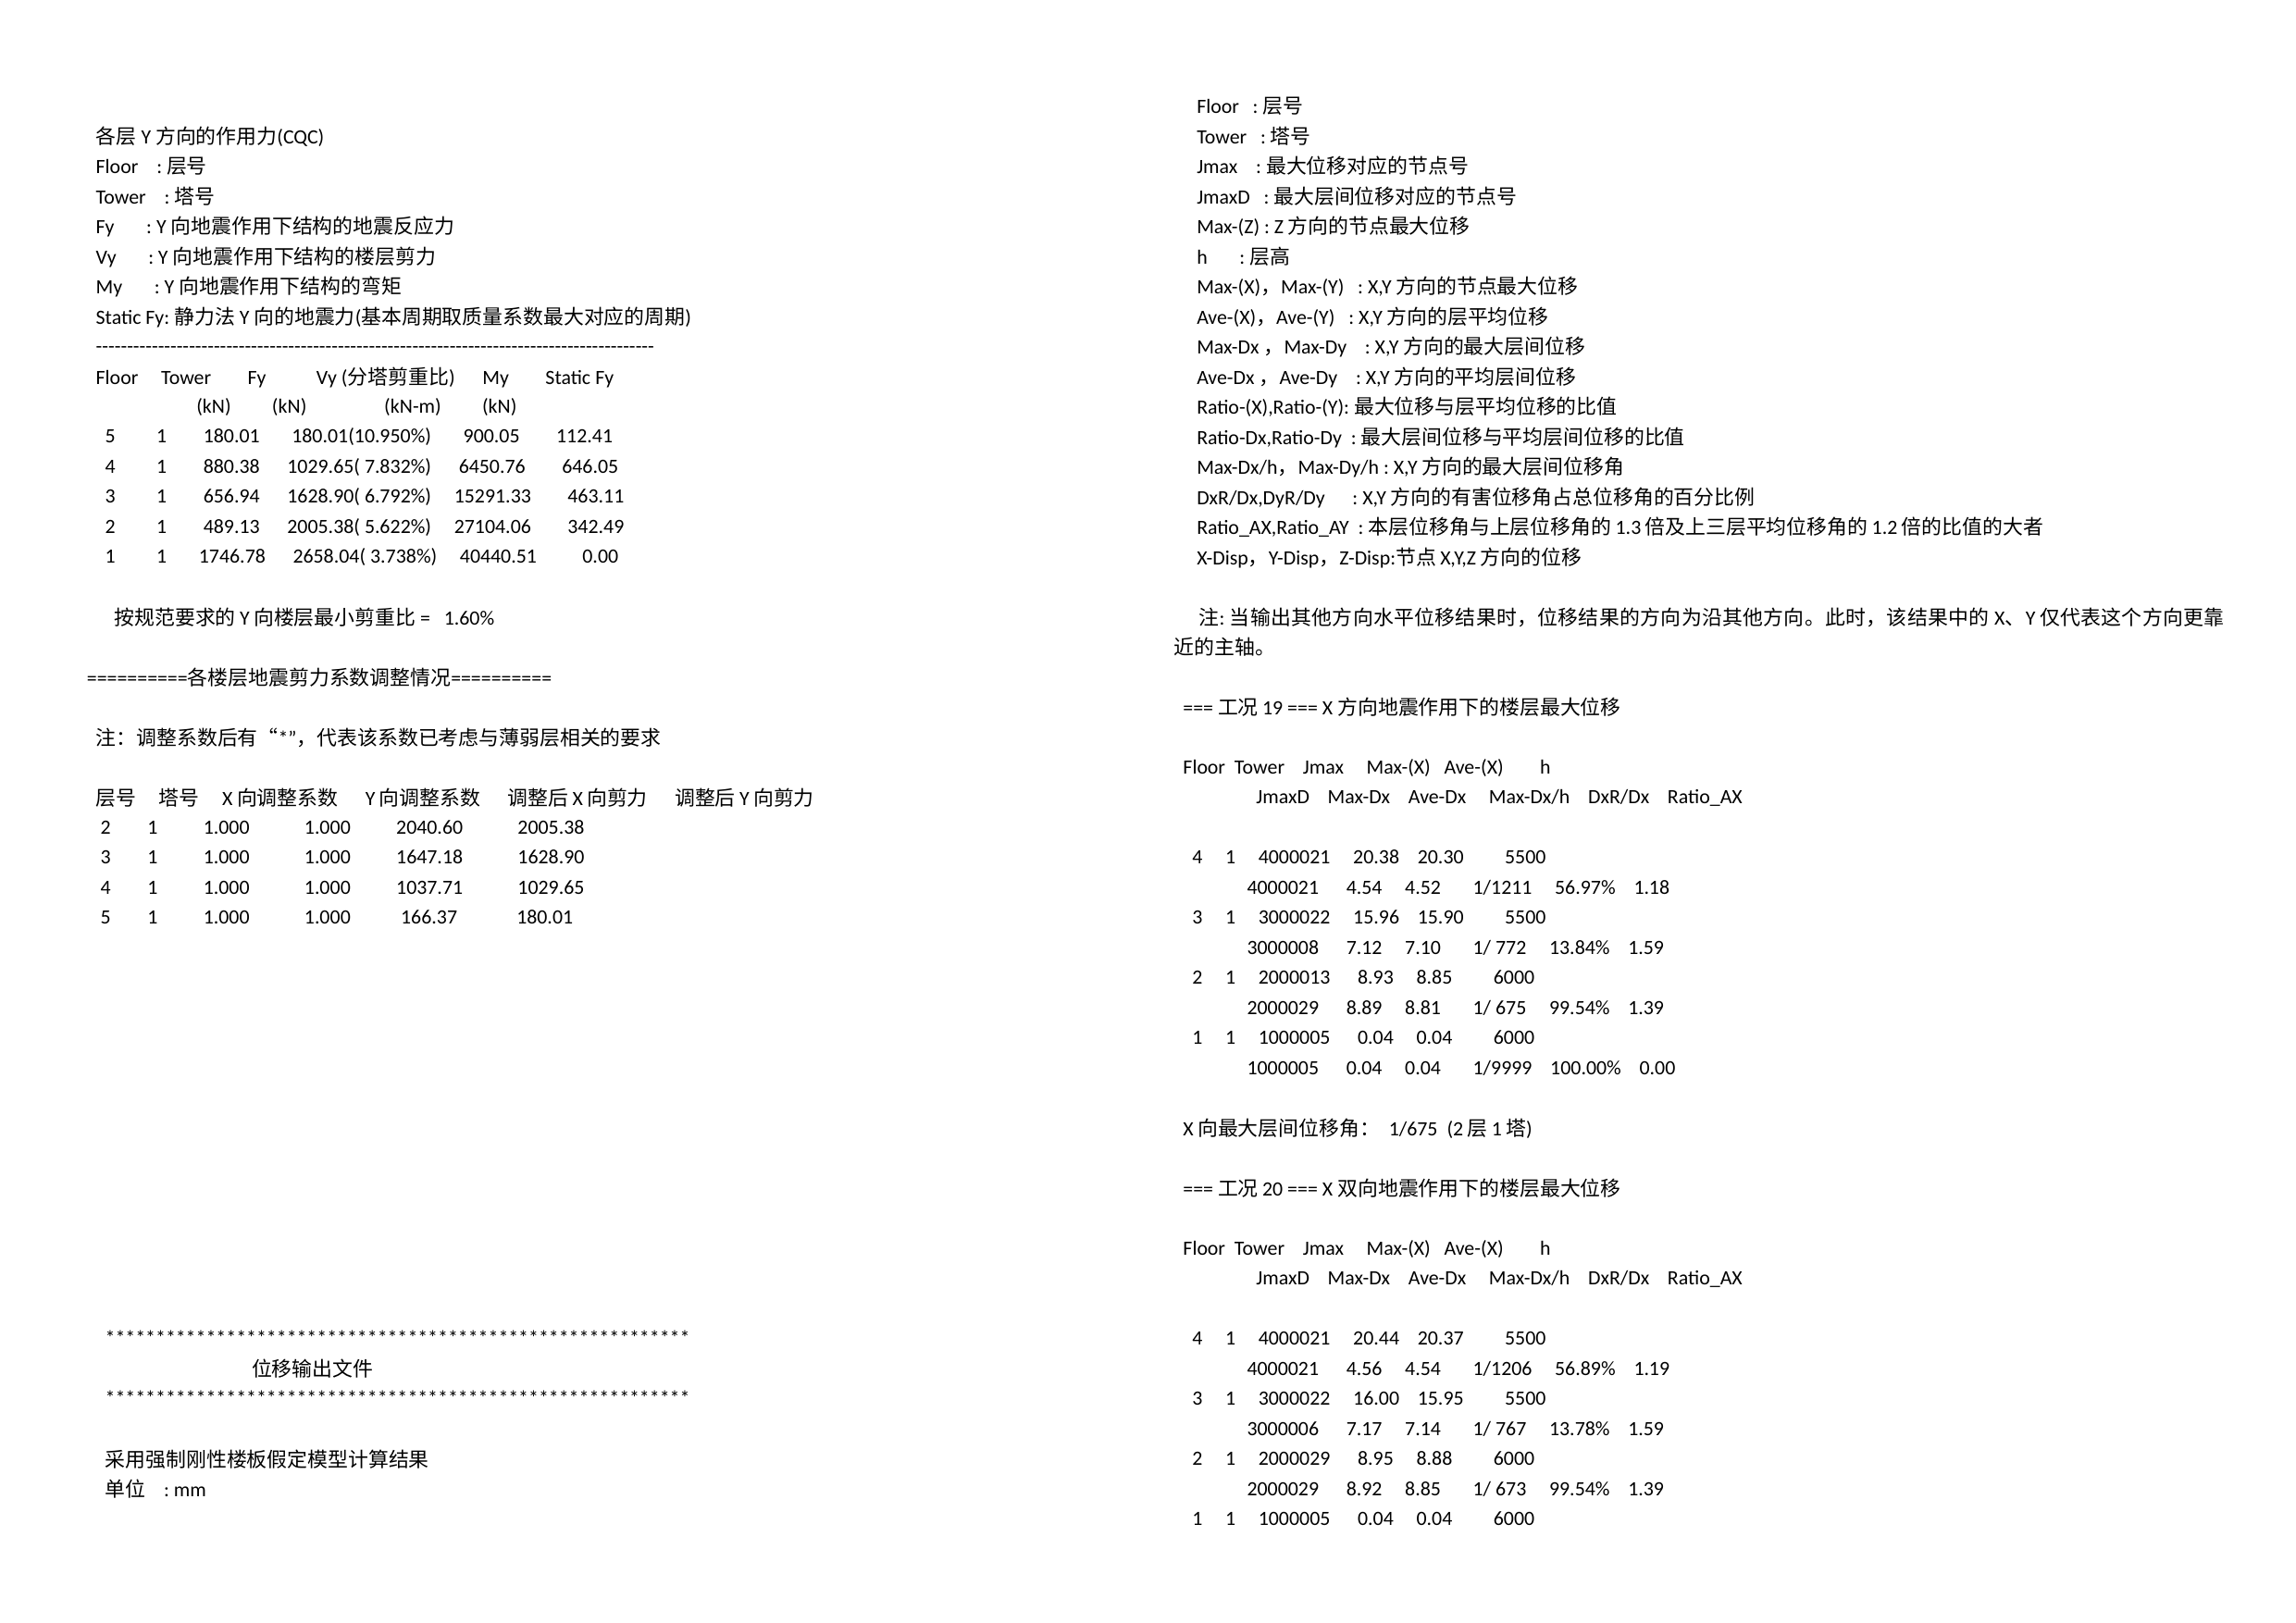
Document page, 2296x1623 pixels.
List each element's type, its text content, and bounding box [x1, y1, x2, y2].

text === 工况19 === X 方向地震作用下的楼层最大位移 [1173, 691, 2224, 721]
text 3000006 7.17 7.14 1/ 767 13.78% 1.59 [1173, 1413, 2224, 1443]
text ********************************************************** [82, 1382, 1133, 1413]
text JmaxD Max-Dx Ave-Dx Max-Dx/h DxR/Dx Ratio_AX [1173, 1262, 2224, 1293]
text 1 1 1746.78 2658.04( 3.738%) 40440.51 0.00 [82, 540, 1133, 571]
text Ave-Dx ，Ave-Dy : X,Y方向的平均层间位移 [1173, 360, 2224, 390]
text 1 1 1000005 0.04 0.04 6000 [1173, 1503, 2224, 1533]
text 1 1 1000005 0.04 0.04 6000 [1173, 1022, 2224, 1052]
text 位移输出文件 [82, 1353, 1133, 1382]
text 2000029 8.89 8.81 1/ 675 99.54% 1.39 [1173, 992, 2224, 1022]
text 2 1 2000029 8.95 8.88 6000 [1173, 1443, 2224, 1473]
text 2000029 8.92 8.85 1/ 673 99.54% 1.39 [1173, 1473, 2224, 1503]
text 1000005 0.04 0.04 1/9999 100.00% 0.00 [1173, 1052, 2224, 1082]
text 4 1 880.38 1029.65( 7.832%) 6450.76 646.05 [82, 451, 1133, 480]
text 4000021 4.54 4.52 1/1211 56.97% 1.18 [1173, 872, 2224, 901]
text Max-(Z) : Z方向的节点最大位移 [1173, 210, 2224, 240]
text Max-(X)，Max-(Y) : X,Y方向的节点最大位移 [1173, 270, 2224, 300]
text 3 1 1.000 1.000 1647.18 1628.90 [82, 841, 1133, 872]
text Floor : 层号 [82, 150, 1133, 180]
text 层号 塔号 X向调整系数 Y向调整系数 调整后X向剪力 调整后Y向剪力 [82, 781, 1133, 812]
text Jmax : 最大位移对应的节点号 [1173, 150, 2224, 180]
text 2 1 1.000 1.000 2040.60 2005.38 [82, 812, 1133, 841]
text JmaxD : 最大层间位移对应的节点号 [1173, 180, 2224, 210]
text JmaxD Max-Dx Ave-Dx Max-Dx/h DxR/Dx Ratio_AX [1173, 781, 2224, 812]
text ********************************************************** [82, 1322, 1133, 1353]
text Fy : Y 向地震作用下结构的地震反应力 [82, 210, 1133, 240]
text 2 1 489.13 2005.38( 5.622%) 27104.06 342.49 [82, 511, 1133, 540]
text My : Y 向地震作用下结构的弯矩 [82, 270, 1133, 300]
text Tower : 塔号 [1173, 119, 2224, 150]
text Ratio-(X),Ratio-(Y): 最大位移与层平均位移的比值 [1173, 390, 2224, 420]
text 5 1 180.01 180.01(10.950%) 900.05 112.41 [82, 420, 1133, 451]
text Vy : Y 向地震作用下结构的楼层剪力 [82, 240, 1133, 270]
text 4 1 1.000 1.000 1037.71 1029.65 [82, 872, 1133, 901]
text 单位 : mm [82, 1473, 1133, 1503]
text 注：调整系数后有“*”，代表该系数已考虑与薄弱层相关的要求 [82, 721, 1133, 751]
text 5 1 1.000 1.000 166.37 180.01 [82, 901, 1133, 932]
text Static Fy: 静力法 Y 向的地震力(基本周期取质量系数最大对应的周期) [82, 300, 1133, 330]
text 注: 当输出其他方向水平位移结果时，位移结果的方向为沿其他方向。此时，该结果中的X、Y仅代表这个方向更靠近的主轴。 [1173, 601, 2224, 661]
text Max-Dx ，Max-Dy : X,Y方向的最大层间位移 [1173, 330, 2224, 360]
text Floor Tower Fy Vy (分塔剪重比) My Static Fy [82, 360, 1133, 390]
text 4000021 4.56 4.54 1/1206 56.89% 1.19 [1173, 1353, 2224, 1382]
text Floor : 层号 [1173, 90, 2224, 119]
text Floor Tower Jmax Max-(X) Ave-(X) h [1173, 1233, 2224, 1262]
text DxR/Dx,DyR/Dy : X,Y方向的有害位移角占总位移角的百分比例 [1173, 480, 2224, 511]
text 3 1 3000022 15.96 15.90 5500 [1173, 901, 2224, 932]
text ------------------------------------------------------------------------------------------ [82, 330, 1133, 360]
text Floor Tower Jmax Max-(X) Ave-(X) h [1173, 751, 2224, 781]
text 4 1 4000021 20.44 20.37 5500 [1173, 1322, 2224, 1353]
text Ratio-Dx,Ratio-Dy : 最大层间位移与平均层间位移的比值 [1173, 420, 2224, 451]
text ==========各楼层地震剪力系数调整情况========== [82, 661, 1133, 691]
text Ratio_AX,Ratio_AY : 本层位移角与上层位移角的1.3倍及上三层平均位移角的1.2倍的比值的大者 [1173, 511, 2224, 540]
text 3 1 656.94 1628.90( 6.792%) 15291.33 463.11 [82, 480, 1133, 511]
text (kN) (kN) (kN-m) (kN) [82, 390, 1133, 420]
text 各层 Y 方向的作用力(CQC) [82, 119, 1133, 150]
text 2 1 2000013 8.93 8.85 6000 [1173, 961, 2224, 992]
text Tower : 塔号 [82, 180, 1133, 210]
text X向最大层间位移角： 1/675 (2层1塔) [1173, 1112, 2224, 1142]
text Ave-(X)，Ave-(Y) : X,Y方向的层平均位移 [1173, 300, 2224, 330]
text 按规范要求的Y向楼层最小剪重比 = 1.60% [82, 601, 1133, 631]
text === 工况20 === X 双向地震作用下的楼层最大位移 [1173, 1172, 2224, 1202]
text 采用强制刚性楼板假定模型计算结果 [82, 1443, 1133, 1473]
text 3000008 7.12 7.10 1/ 772 13.84% 1.59 [1173, 932, 2224, 961]
text h : 层高 [1173, 240, 2224, 270]
text 4 1 4000021 20.38 20.30 5500 [1173, 841, 2224, 872]
text Max-Dx/h，Max-Dy/h : X,Y方向的最大层间位移角 [1173, 451, 2224, 480]
text 3 1 3000022 16.00 15.95 5500 [1173, 1382, 2224, 1413]
text X-Disp，Y-Disp，Z-Disp:节点X,Y,Z方向的位移 [1173, 540, 2224, 571]
